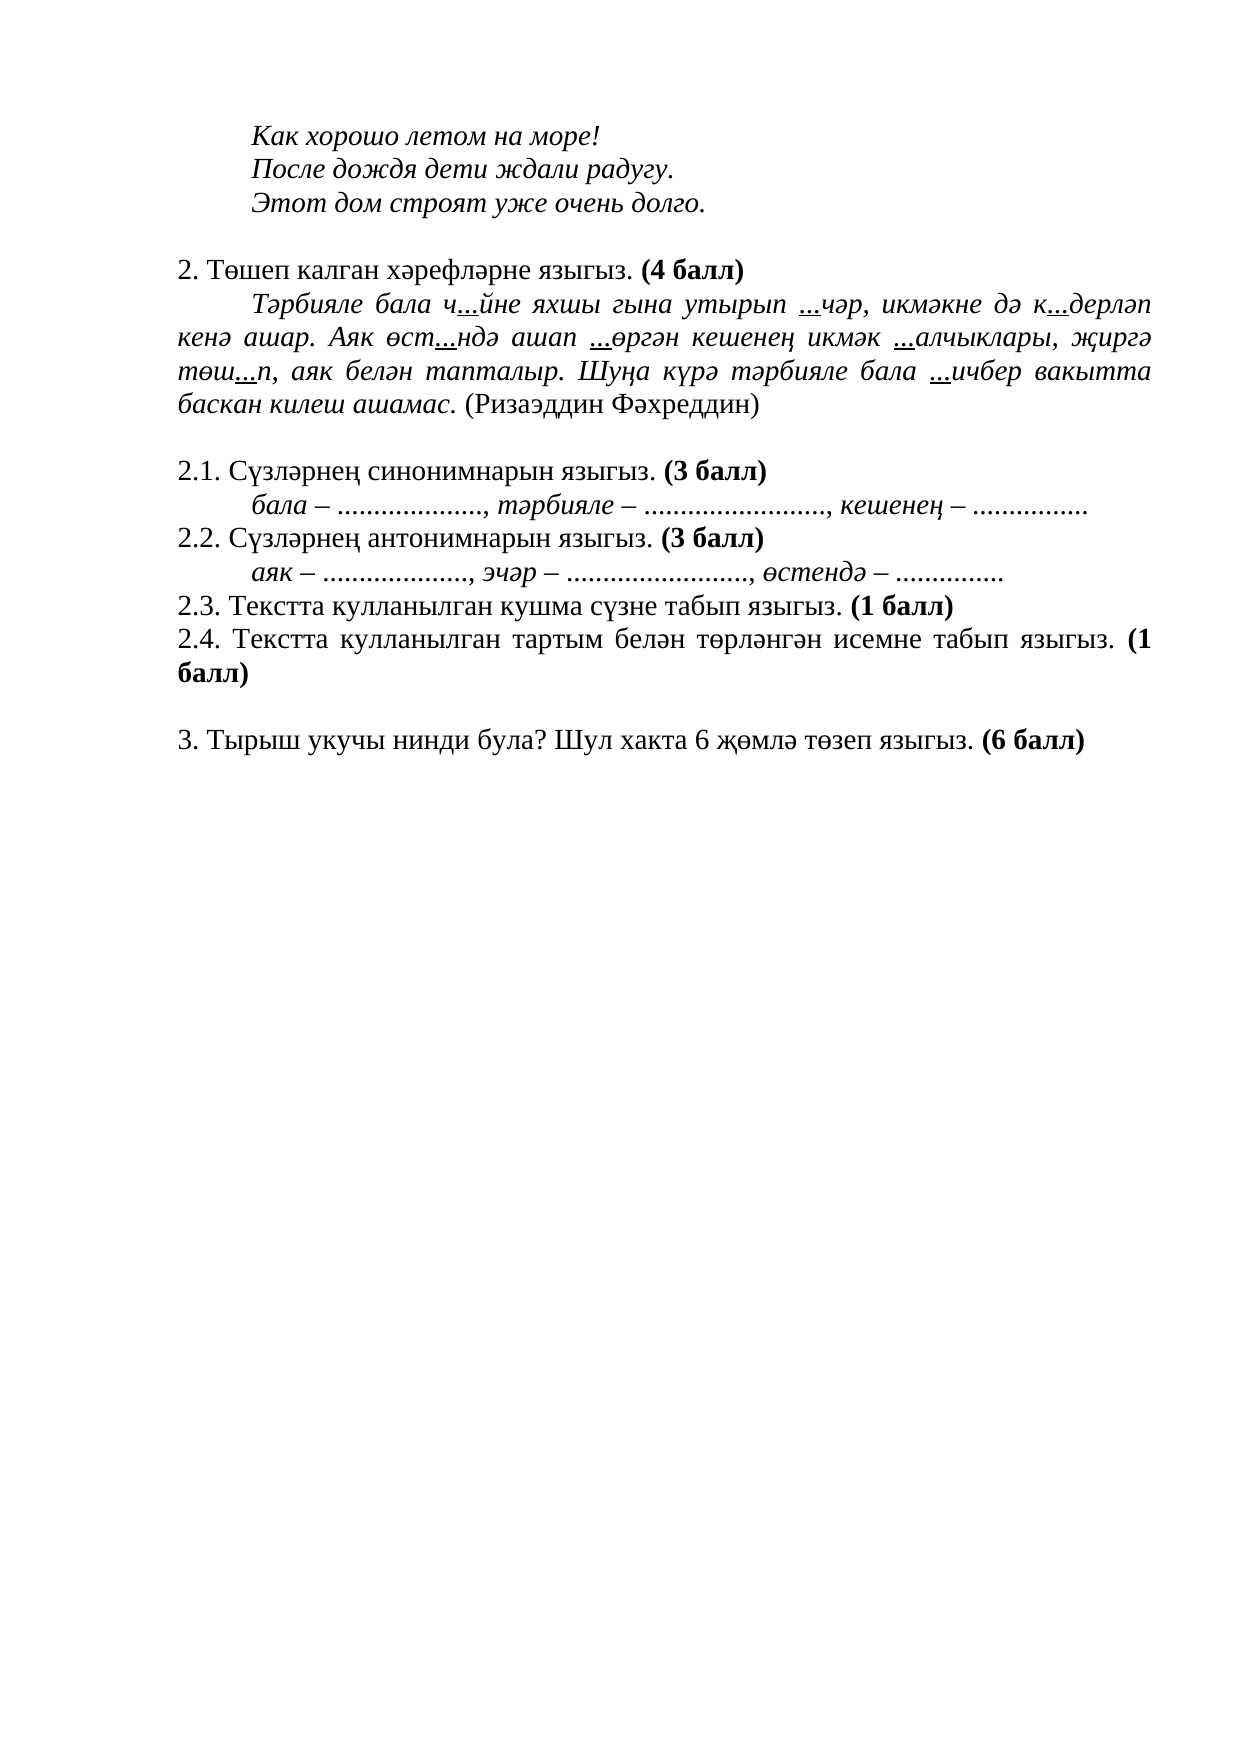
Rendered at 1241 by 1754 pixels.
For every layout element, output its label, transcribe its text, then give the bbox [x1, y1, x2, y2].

text 2.2. Сүзләрнең антонимнарын языгыз. (3 балл) [177, 521, 1152, 554]
text 2.1. Сүзләрнең синонимнарын языгыз. (3 балл) [177, 453, 1152, 487]
text 3. Тырыш укучы нинди була? Шул хакта 6 җөмлә төзеп языгыз. (6 балл) [177, 722, 1152, 755]
text Тәрбияле бала ч...йне яхшы гына утырып ...чәр, икмәкне дә к...дерләп кенә ашар. Аяк өст...ндә ашап ...өргән кешенең икмәк ...алчыклары, җиргә төш...п, аяк белән тапталыр. Шуңа күрә тәрбияле бала ...ичбер вакытта баскан килеш ашамас. (Ризаэддин Фәхреддин) [177, 286, 1152, 420]
text аяк – ...................., эчәр – ........................., өстендә – ............... [177, 554, 1152, 588]
text Как хорошо летом на море! [177, 118, 1152, 152]
text 2. Төшеп калган хәрефләрне языгыз. (4 балл) [177, 252, 1152, 286]
text После дождя дети ждали радугу. [177, 152, 1152, 185]
text бала – ...................., тәрбияле – ........................., кешенең – ................ [177, 487, 1152, 521]
text 2.4. Текстта кулланылган тартым белән төрләнгән исемне табып языгыз. (1 балл) [177, 621, 1152, 688]
text 2.3. Текстта кулланылган кушма сүзне табып языгыз. (1 балл) [177, 588, 1152, 621]
text Этот дом строят уже очень долго. [177, 185, 1152, 219]
